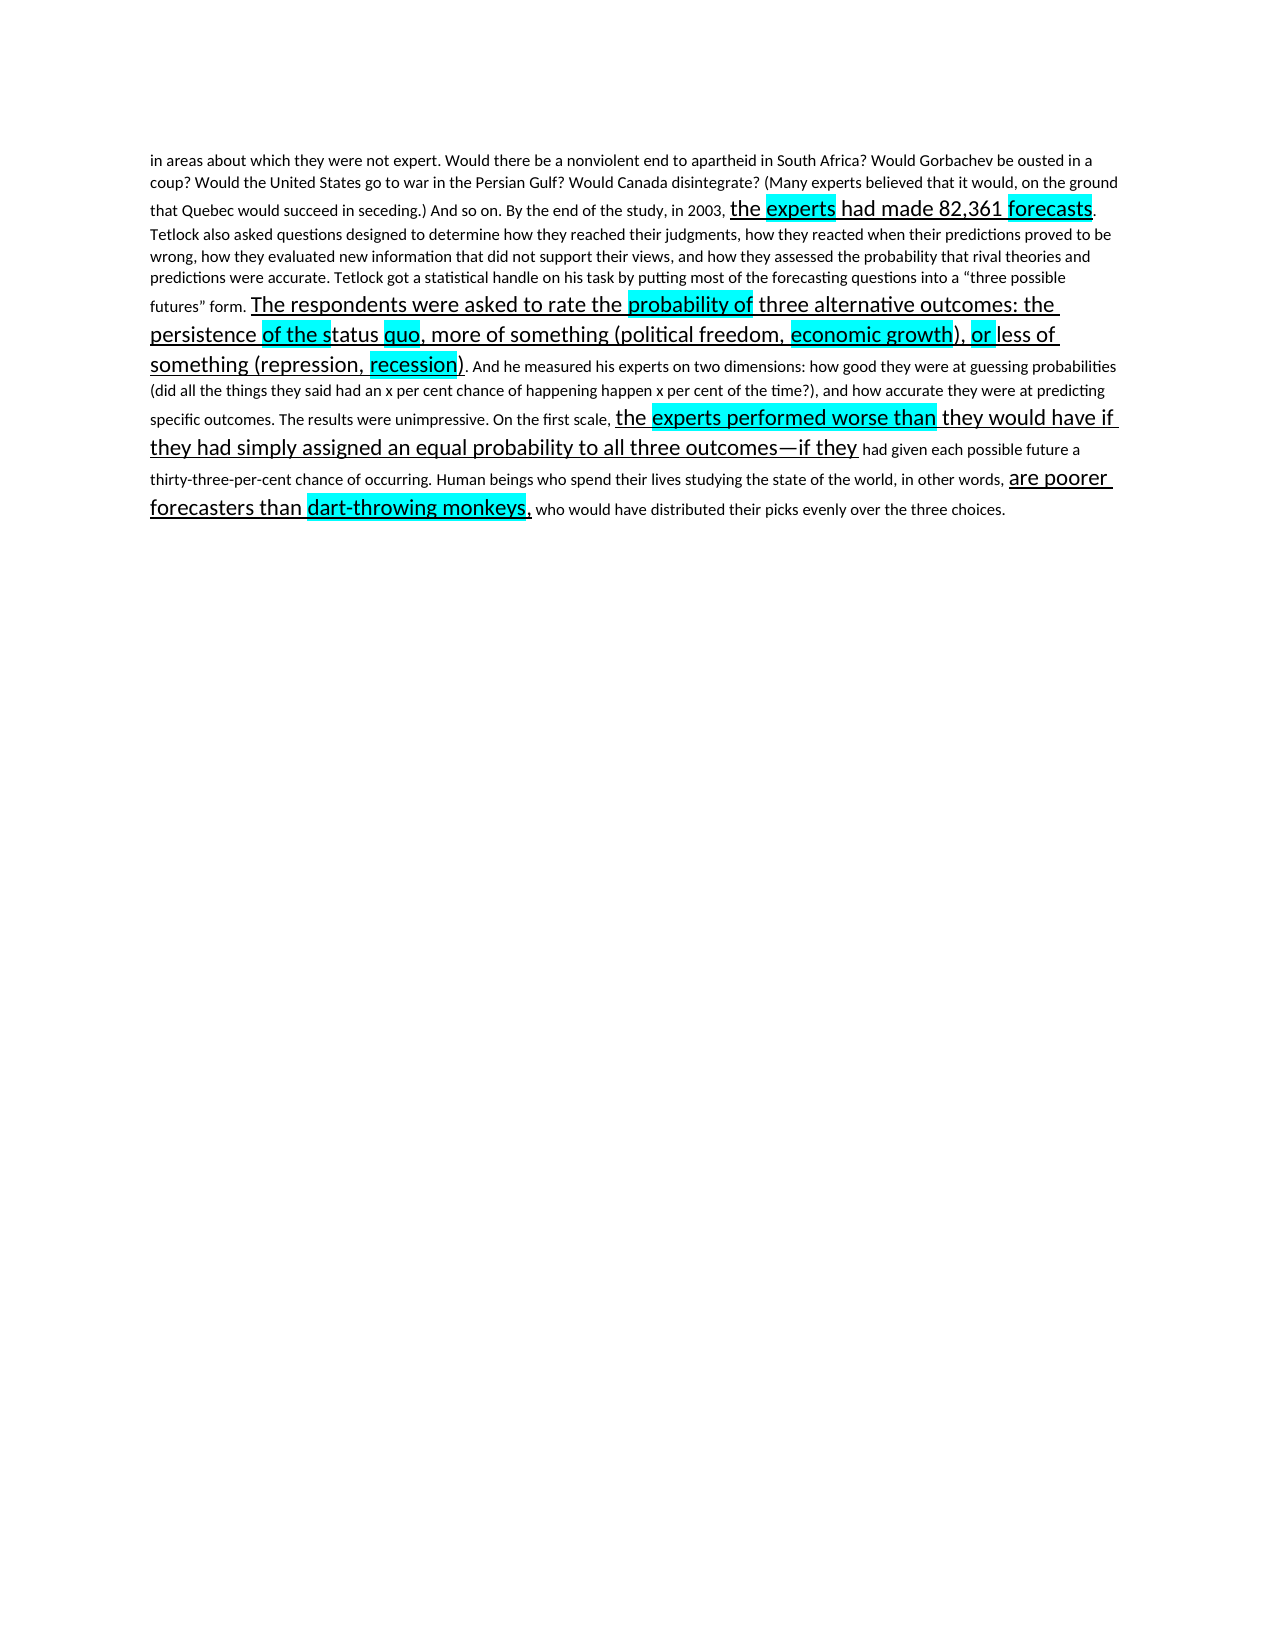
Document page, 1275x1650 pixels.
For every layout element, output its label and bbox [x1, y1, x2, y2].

text [150, 150, 1125, 521]
